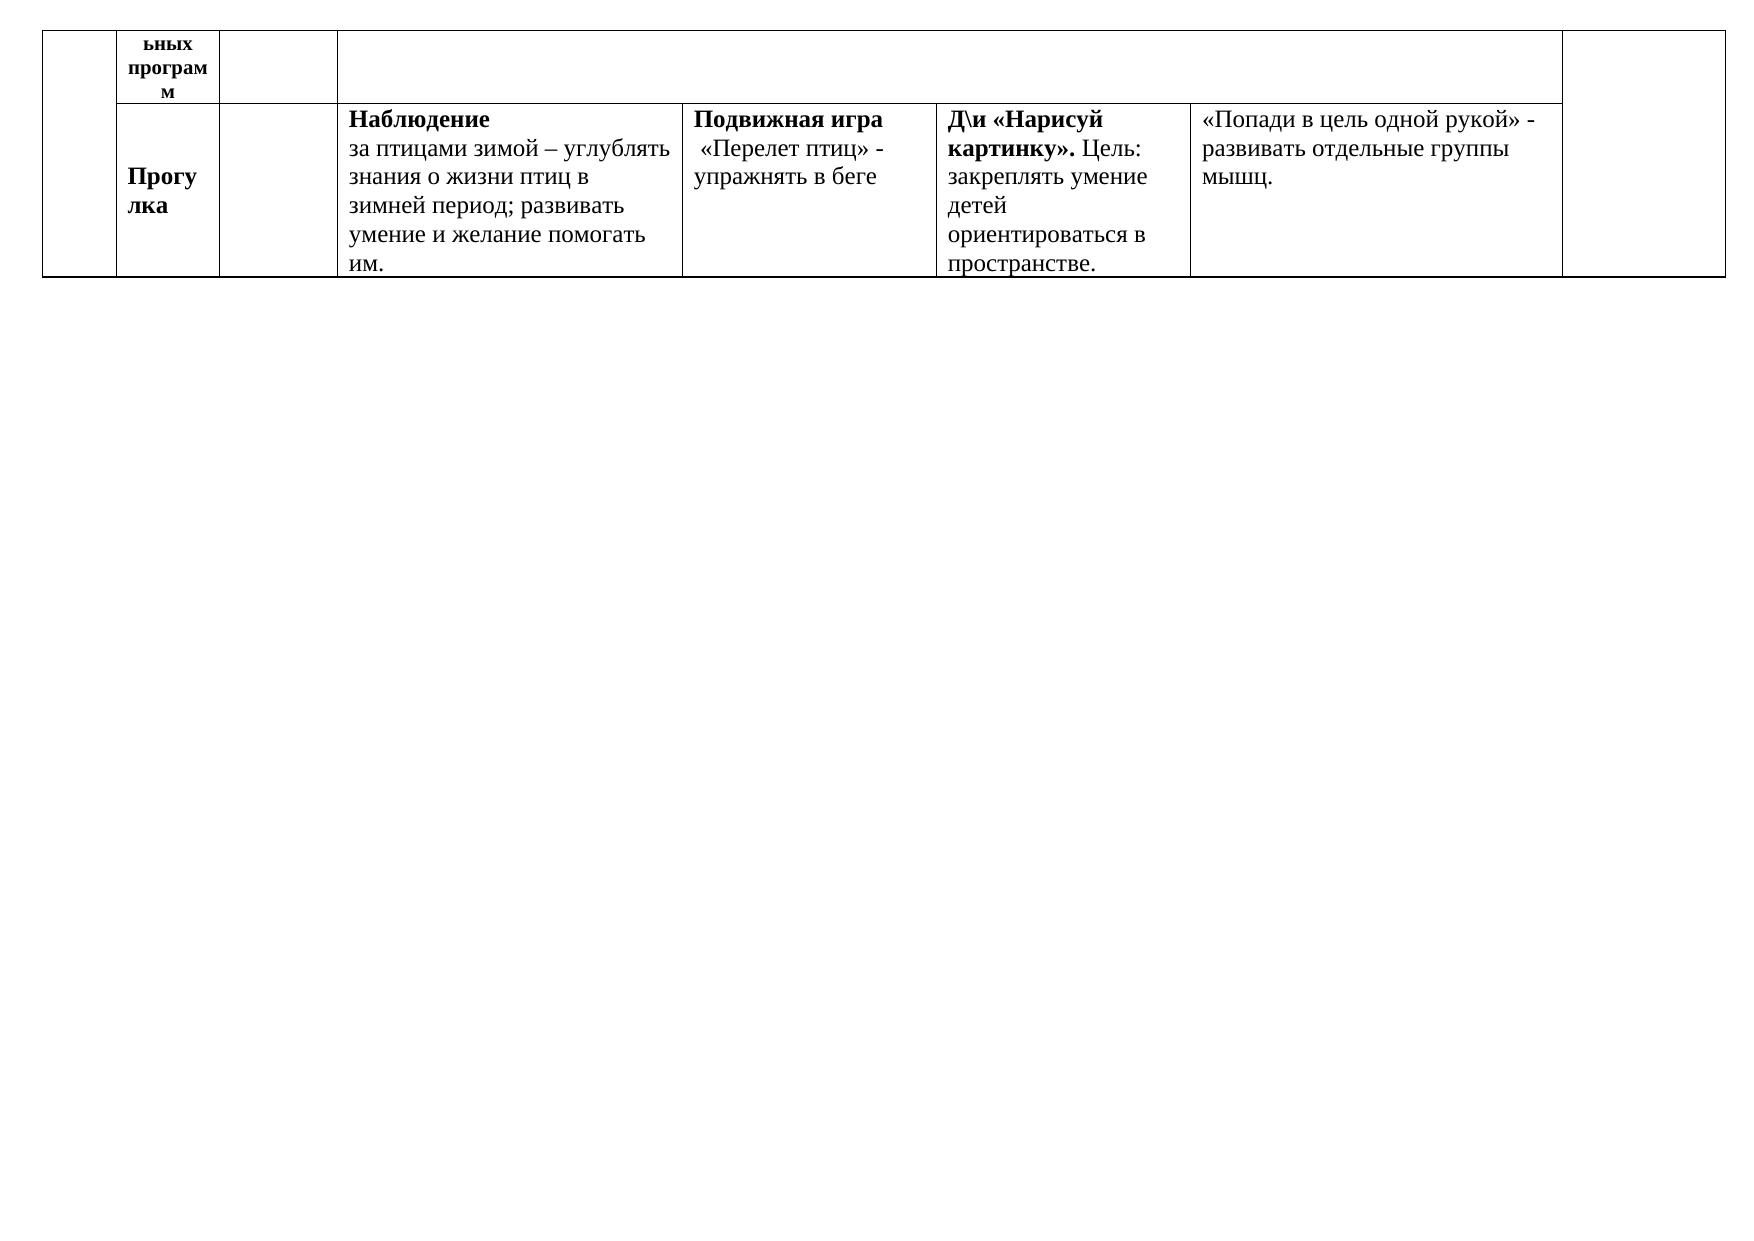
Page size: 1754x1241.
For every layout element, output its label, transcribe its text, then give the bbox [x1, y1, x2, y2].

table_cell «Попади в цель одной рукой» - развивать отдельные группы мышц. [1191, 104, 1562, 276]
table_cell Д\и «Нарисуй картинку». Цель: закреплять умение детей ориентироваться в пространстве. [937, 104, 1190, 276]
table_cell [338, 31, 1562, 103]
table_cell [220, 104, 337, 276]
table_cell [220, 31, 337, 103]
table_cell Прогулка [117, 104, 219, 276]
table_cell Подвижная игра «Перелет птиц» - упражнять в беге [683, 104, 936, 276]
table_cell Наблюдение за птицами зимой – углублять знания о жизни птиц в зимней период; развивать умение и желание помогать им. [338, 104, 682, 276]
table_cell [117, 31, 219, 103]
